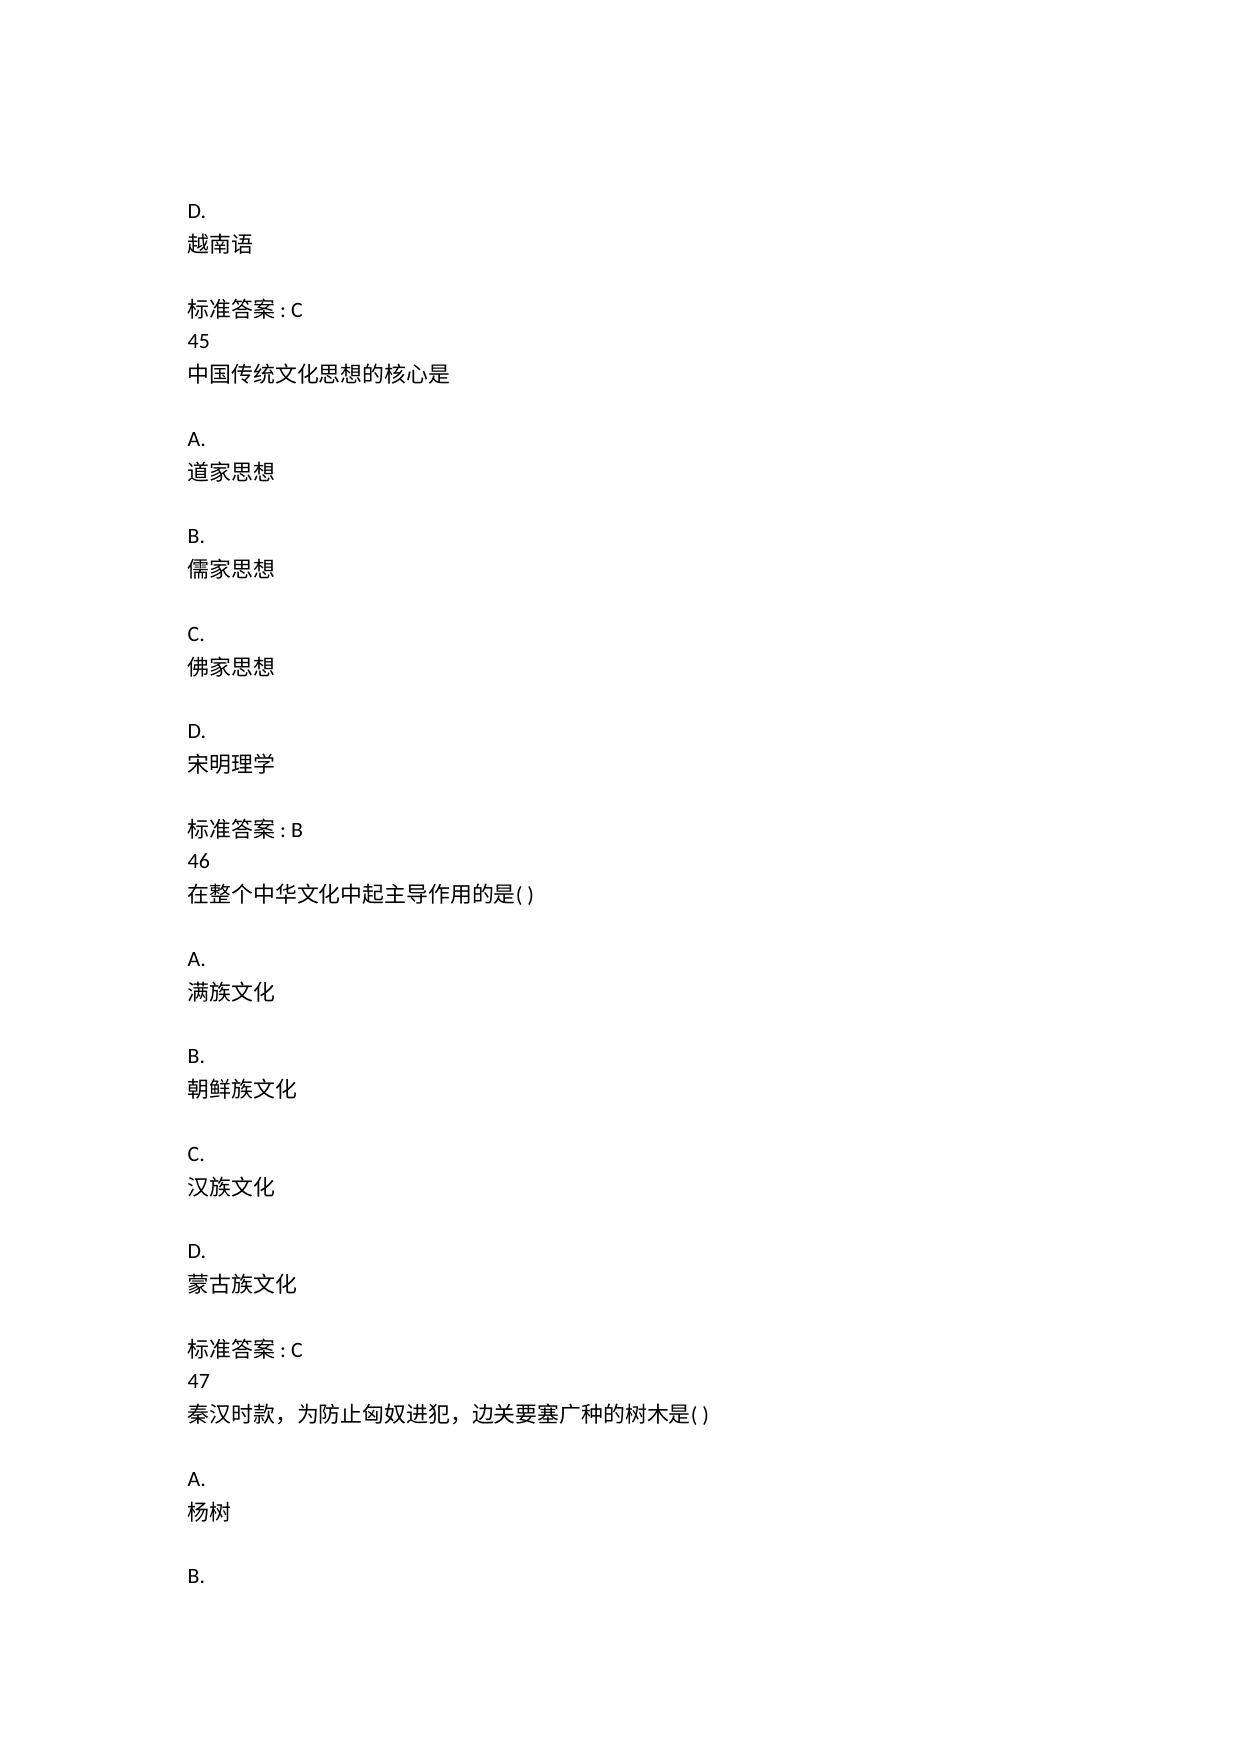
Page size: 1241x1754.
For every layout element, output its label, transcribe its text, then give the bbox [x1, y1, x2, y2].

text 满族文化 [187, 974, 1053, 1007]
text 47 [187, 1364, 1053, 1397]
text 蒙古族文化 [187, 1267, 1053, 1299]
text C. [187, 1137, 1053, 1169]
text 杨树 [187, 1494, 1053, 1527]
text 汉族文化 [187, 1169, 1053, 1202]
text 在整个中华文化中起主导作用的是( ) [187, 877, 1053, 909]
text A. [187, 1462, 1053, 1494]
text 宋明理学 [187, 747, 1053, 779]
text 标准答案 : B [187, 812, 1053, 844]
text A. [187, 422, 1053, 454]
text 佛家思想 [187, 649, 1053, 682]
text 45 [187, 324, 1053, 357]
text A. [187, 942, 1053, 974]
text 标准答案 : C [187, 292, 1053, 324]
text 秦汉时款，为防止匈奴进犯，边关要塞广种的树木是( ) [187, 1397, 1053, 1429]
text D. [187, 714, 1053, 747]
text 46 [187, 844, 1053, 877]
text 道家思想 [187, 454, 1053, 487]
text B. [187, 519, 1053, 552]
text 朝鲜族文化 [187, 1072, 1053, 1104]
text 越南语 [187, 227, 1053, 259]
text 中国传统文化思想的核心是 [187, 357, 1053, 389]
text C. [187, 617, 1053, 649]
text D. [187, 194, 1053, 227]
text 标准答案 : C [187, 1332, 1053, 1364]
text D. [187, 1234, 1053, 1267]
text 儒家思想 [187, 552, 1053, 584]
text B. [187, 1559, 1053, 1592]
text B. [187, 1039, 1053, 1072]
